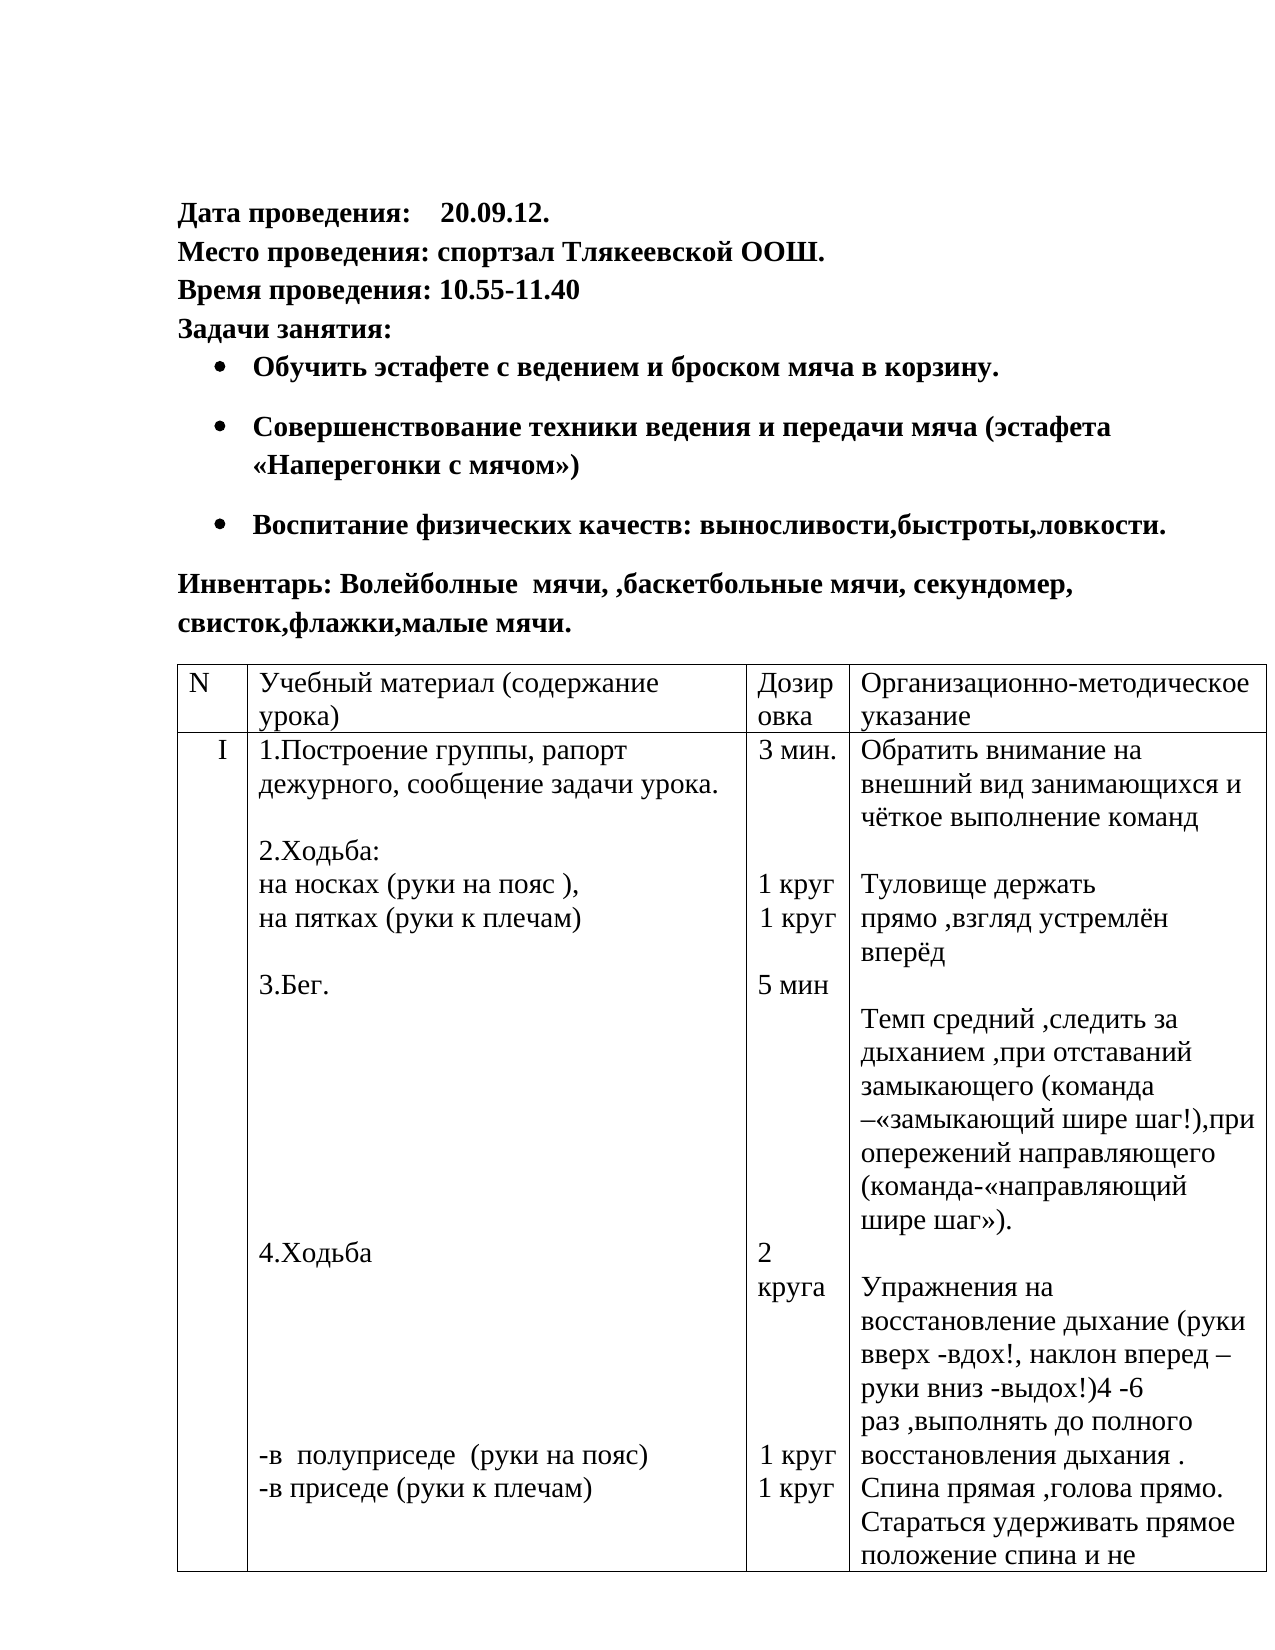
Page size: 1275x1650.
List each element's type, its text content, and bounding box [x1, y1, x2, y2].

text Задачи занятия: [177, 311, 1186, 344]
text Дата проведения: 20.09.12. [177, 195, 1186, 229]
table_header Дозировка [747, 665, 849, 732]
list Совершенствование техники ведения и передачи мяча (эстафета «Наперегонки с мячом») [215, 409, 1186, 481]
list Воспитание физических качеств: выносливости,быстроты,ловкости. [215, 507, 1186, 541]
list Обучить эстафете с ведением и броском мяча в корзину. [215, 349, 1186, 383]
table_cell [850, 733, 1266, 1571]
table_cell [747, 733, 849, 1571]
text Место проведения: спортзал Тлякеевской ООШ. [177, 234, 1186, 267]
table_header Организационно-методическое указание [850, 665, 1266, 732]
table_cell I [178, 733, 247, 1571]
text Инвентарь: Волейболные мячи, ,баскетбольные мячи, секундомер, свисток,флажки,малые мячи. [177, 566, 1186, 638]
table_header N [178, 665, 247, 732]
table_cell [248, 733, 746, 1571]
table_header Учебный материал (содержание урока) [248, 665, 746, 732]
text Время проведения: 10.55-11.40 [177, 272, 1186, 306]
